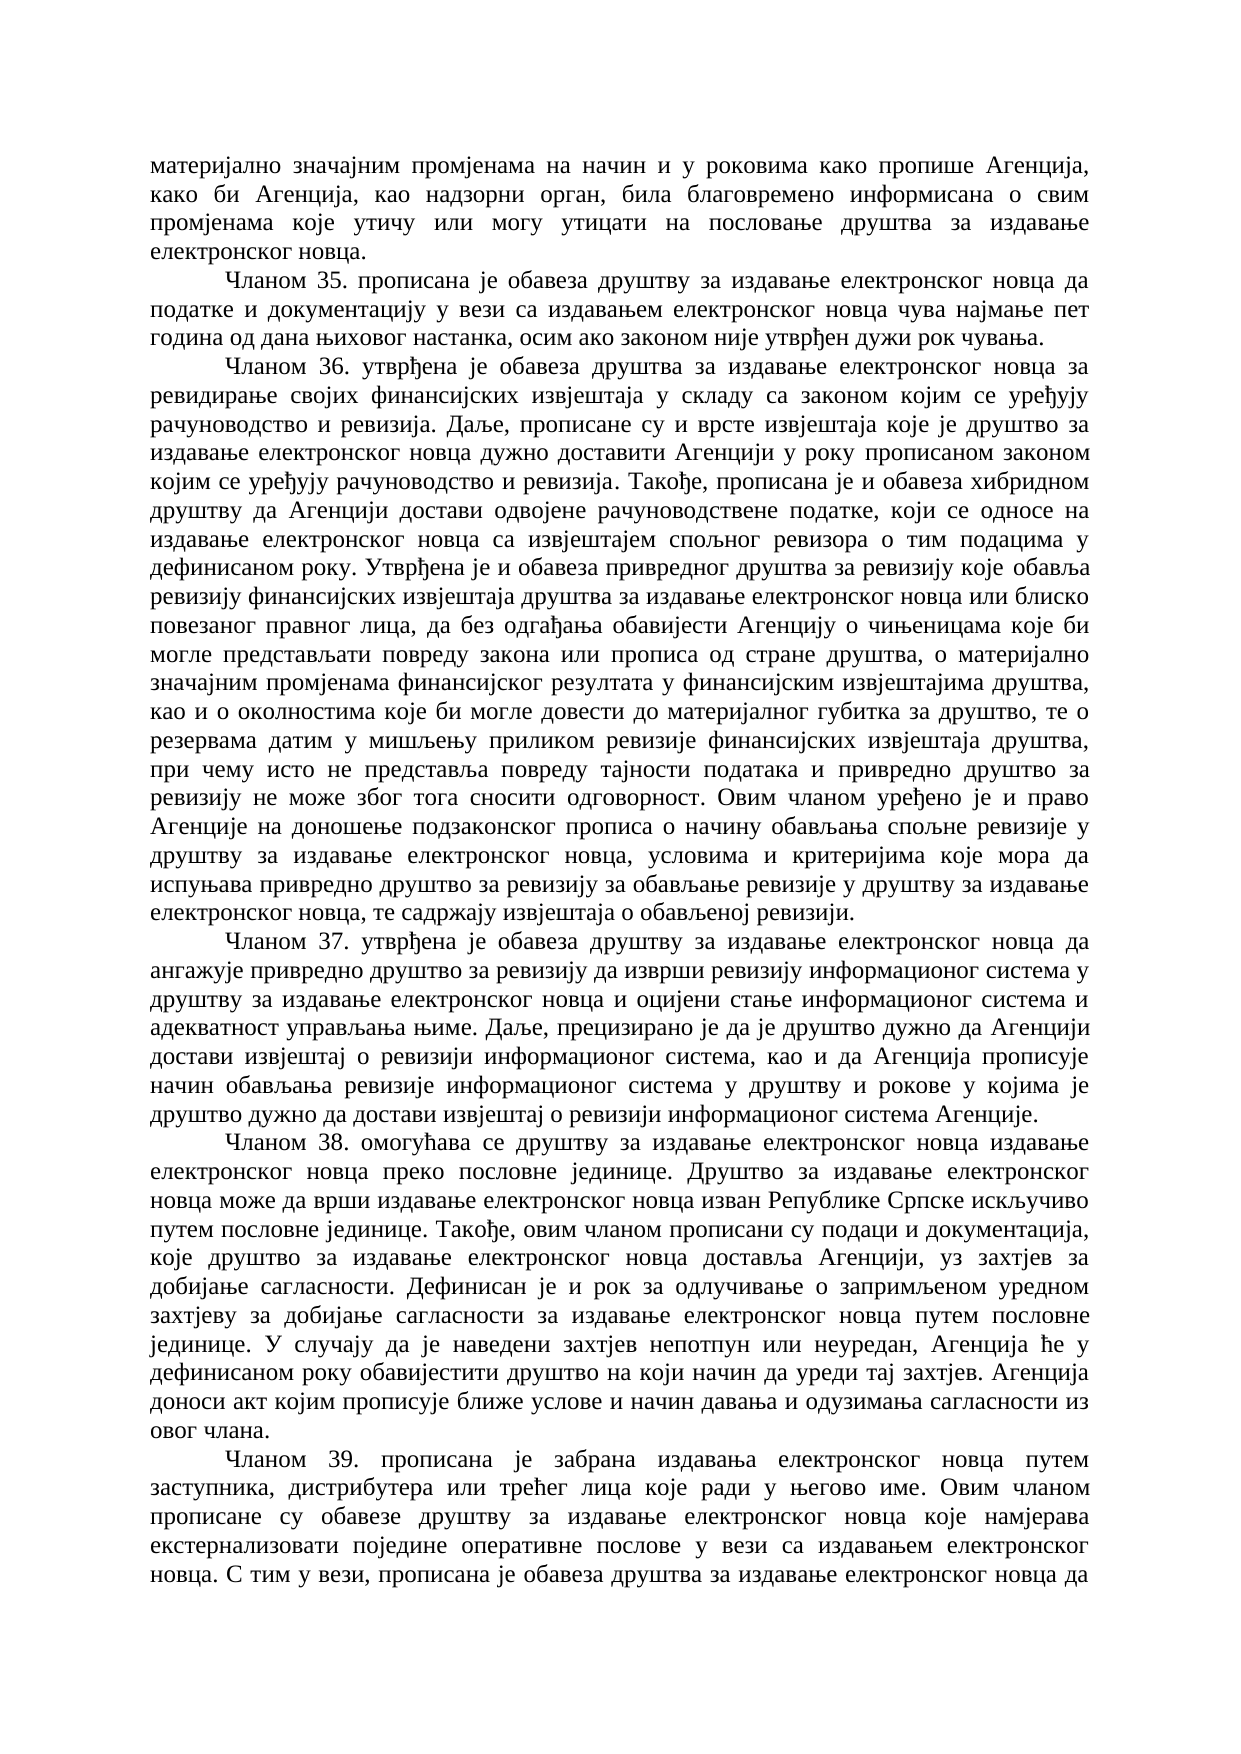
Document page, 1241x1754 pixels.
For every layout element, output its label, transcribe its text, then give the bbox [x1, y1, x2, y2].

text Чланом 35. прописана је обавеза друштву за издавање електронског новца да податке и документацију у вези са издавањем електронског новца чува најмање пет година од дана њиховог настанка, осим ако законом није утврђен дужи рок чувања. [150, 265, 1090, 351]
text Чланом 38. омогућава се друштву за издавање електронског новца издавање електронског новца преко пословне јединице. Друштво за издавање електронског новца може да врши издавање електронског новца изван Републике Српске искључиво путем пословне јединице. Такође, овим чланом прописани су подаци и документација, које друштво за издавање електронског новца доставља Агенцији, уз захтјев за добијање сагласности. Дефинисан је и рок за одлучивање о запримљеном уредном захтјеву за добијање сагласности за издавање електронског новца путем пословне јединице. У случају да је наведени захтјев непотпун или неуредан, Агенција ће у дефинисаном року обавијестити друштво на који начин да уреди тај захтјев. Агенција доноси акт којим прописује ближе услове и начин давања и одузимања сагласности из овог члана. [150, 1127, 1090, 1444]
text Чланом 36. утврђена је обавеза друштва за издавање електронског новца за ревидирање својих финансијских извјештаја у складу са законом којим се уређују рачуноводство и ревизија. Даље, прописане су и врсте извјештаја које је друштво за издавање електронског новца дужно доставити Агенцији у року прописаном законом којим се уређују рачуноводство и ревизија. Такође, прописана је и обавеза хибридном друштву да Агенцији достави одвојене рачуноводствене податке, који се односе на издавање електронског новца са извјештајем спољног ревизора о тим подацима у дефинисаном року. Утврђена је и обавеза привредног друштва за ревизију које обавља ревизију финансијских извјештаја друштва за издавање електронског новца или блиско повезаног правног лица, да без одгађања обавијести Агенцију о чињеницама које би могле представљати повреду закона или прописа од стране друштва, о материјално значајним промјенама финансијског резултата у финансијским извјештајима друштва, као и о околностима које би могле довести до материјалног губитка за друштво, те о резервама датим у мишљењу приликом ревизије финансијских извјештаја друштва, при чему исто не представља повреду тајности података и привредно друштво за ревизију не може због тога сносити одговорност. Овим чланом уређено је и право Агенције на доношење подзаконског прописа о начину обављања спољне ревизије у друштву за издавање електронског новца, условима и критеријима које мора да испуњава привредно друштво за ревизију за обављање ревизије у друштву за издавање електронског новца, те садржају извјештаја о обављеној ревизији. [150, 351, 1090, 926]
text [150, 1444, 1090, 1587]
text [150, 150, 1090, 265]
text Чланом 37. утврђена је обавеза друштву за издавање електронског новца да ангажује привредно друштво за ревизију да изврши ревизију информационог система у друштву за издавање електронског новца и оцијени стање информационог система и адекватност управљања њиме. Даље, прецизирано је да је друштво дужно да Агенцији достави извјештај о ревизији информационог система, као и да Агенција прописује начин обављања ревизије информационог система у друштву и рокове у којима је друштво дужно да достави извјештај о ревизији информационог система Агенције. [150, 926, 1090, 1127]
